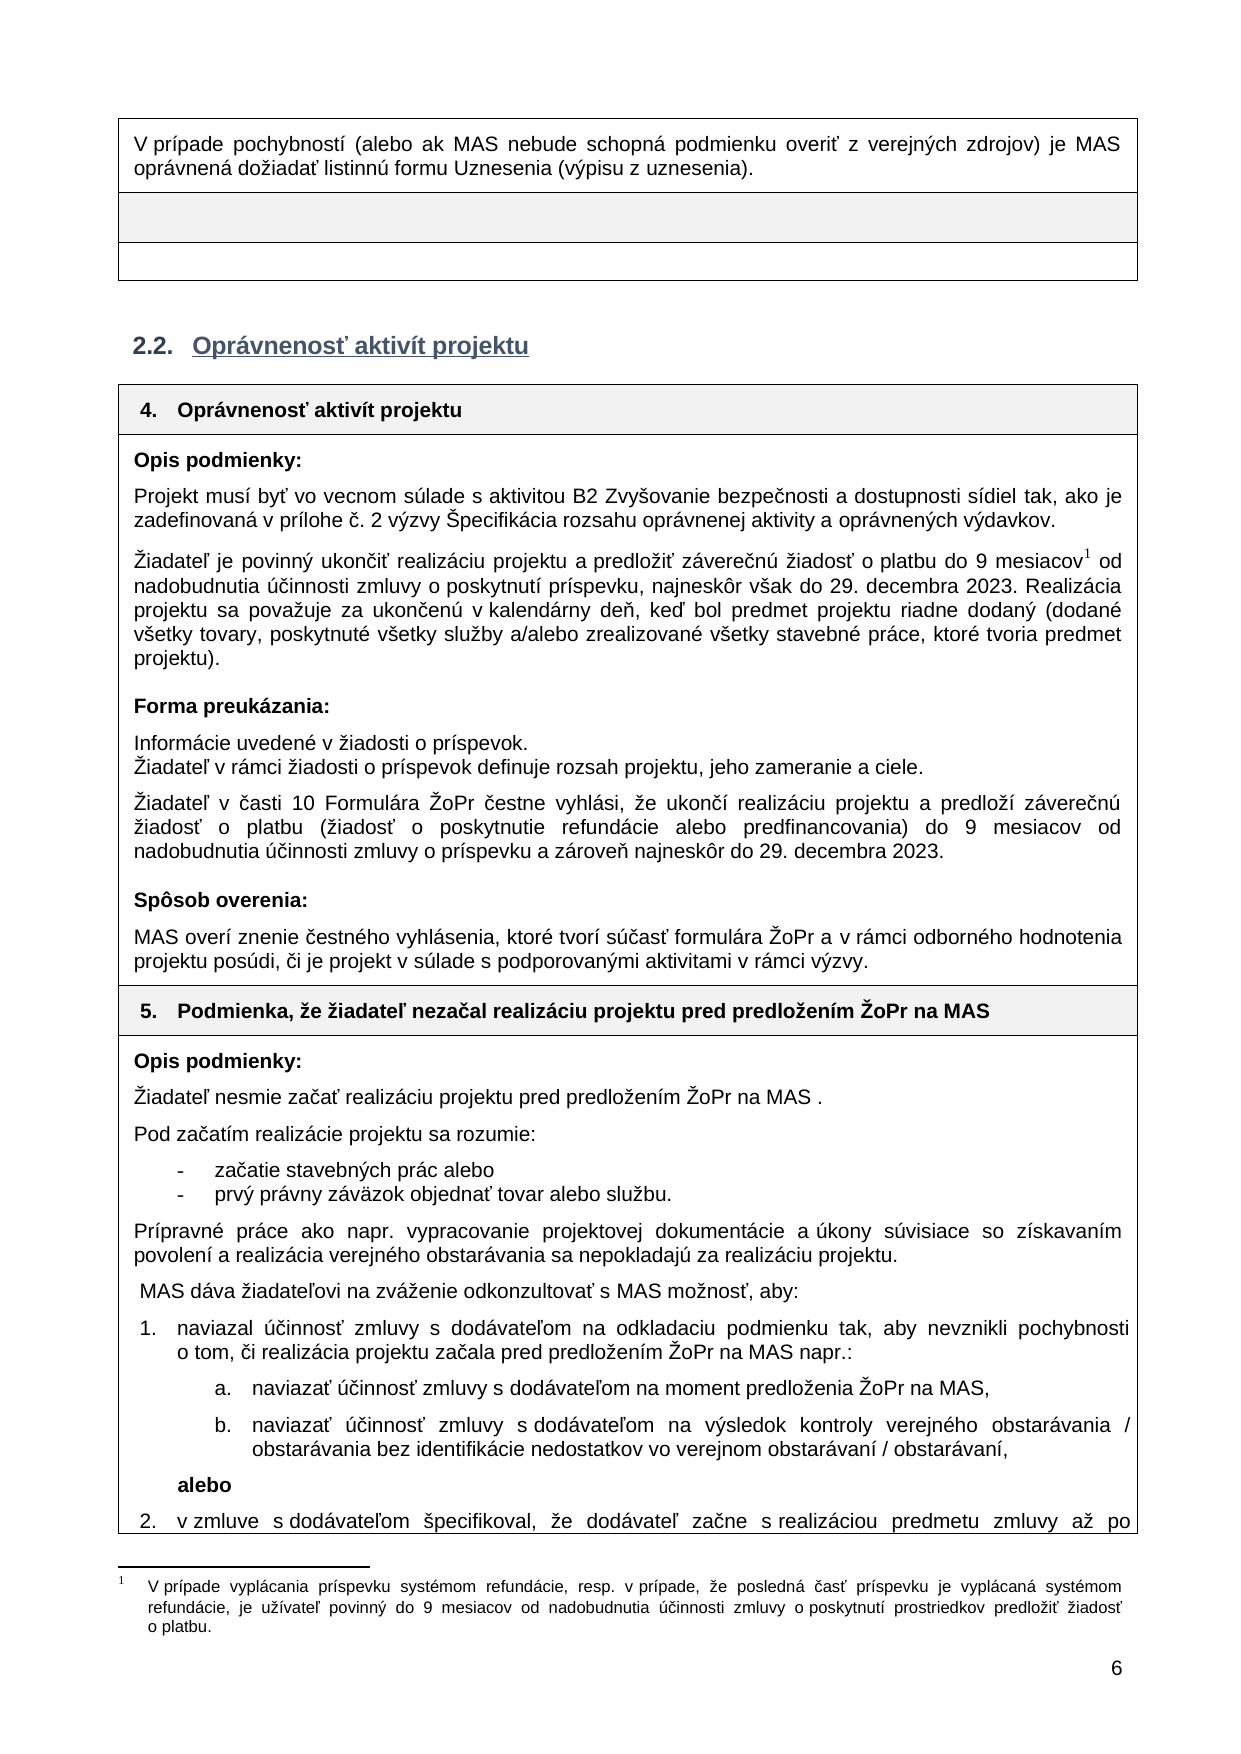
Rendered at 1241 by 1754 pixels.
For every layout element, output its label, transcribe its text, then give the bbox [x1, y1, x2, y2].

table_cell Opis podmienky: Projekt musí byť vo vecnom súlade s aktivitou tak, ako je zadefinovaná v prílohe č. 2 výzvy Špecifikácia rozsahu oprávnenej aktivity a oprávnených výdavkov. Žiadateľ je povinný ukončiť realizáciu projektu a predložiť záverečnú žiadosť o platbu do 9 mesiacov od nadobudnutia účinnosti zmluvy o poskytnutí príspevku, najneskôr však do 29. decembra 2023. Realizácia projektu sa považuje za ukončenú v kalendárny deň, keď bol predmet projektu riadne dodaný (dodané všetky tovary, poskytnuté všetky služby a/alebo zrealizované všetky stavebné práce, ktoré tvoria predmet projektu). Forma preukázania: Informácie uvedené v žiadosti o príspevok. Žiadateľ v rámci žiadosti o príspevok definuje rozsah projektu, jeho zameranie a ciele. Žiadateľ v časti 10 Formulára ŽoPr čestne vyhlási, že ukončí realizáciu projektu a predloží záverečnú žiadosť o platbu (žiadosť o poskytnutie refundácie alebo predfinancovania) do 9 mesiacov od nadobudnutia účinnosti zmluvy o príspevku a zároveň najneskôr do 29. decembra 2023. Spôsob overenia: MAS overí znenie čestného vyhlásenia, ktoré tvorí súčasť formulára ŽoPr a v rámci odborného hodnotenia projektu posúdi, či je projekt v súlade s podporovanými aktivitami v rámci výzvy. [119, 435, 1137, 985]
table_cell [119, 193, 1137, 242]
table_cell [119, 119, 1137, 192]
table_cell Podmienka, že žiadateľ nezačal realizáciu projektu pred predložením ŽoPr na MAS [119, 986, 1137, 1035]
table_cell [119, 243, 1137, 279]
subtitle Oprávnenosť aktivít projektu [132, 331, 1122, 359]
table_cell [119, 1036, 1137, 1533]
table_header Oprávnenosť aktivít projektu [119, 385, 1137, 434]
